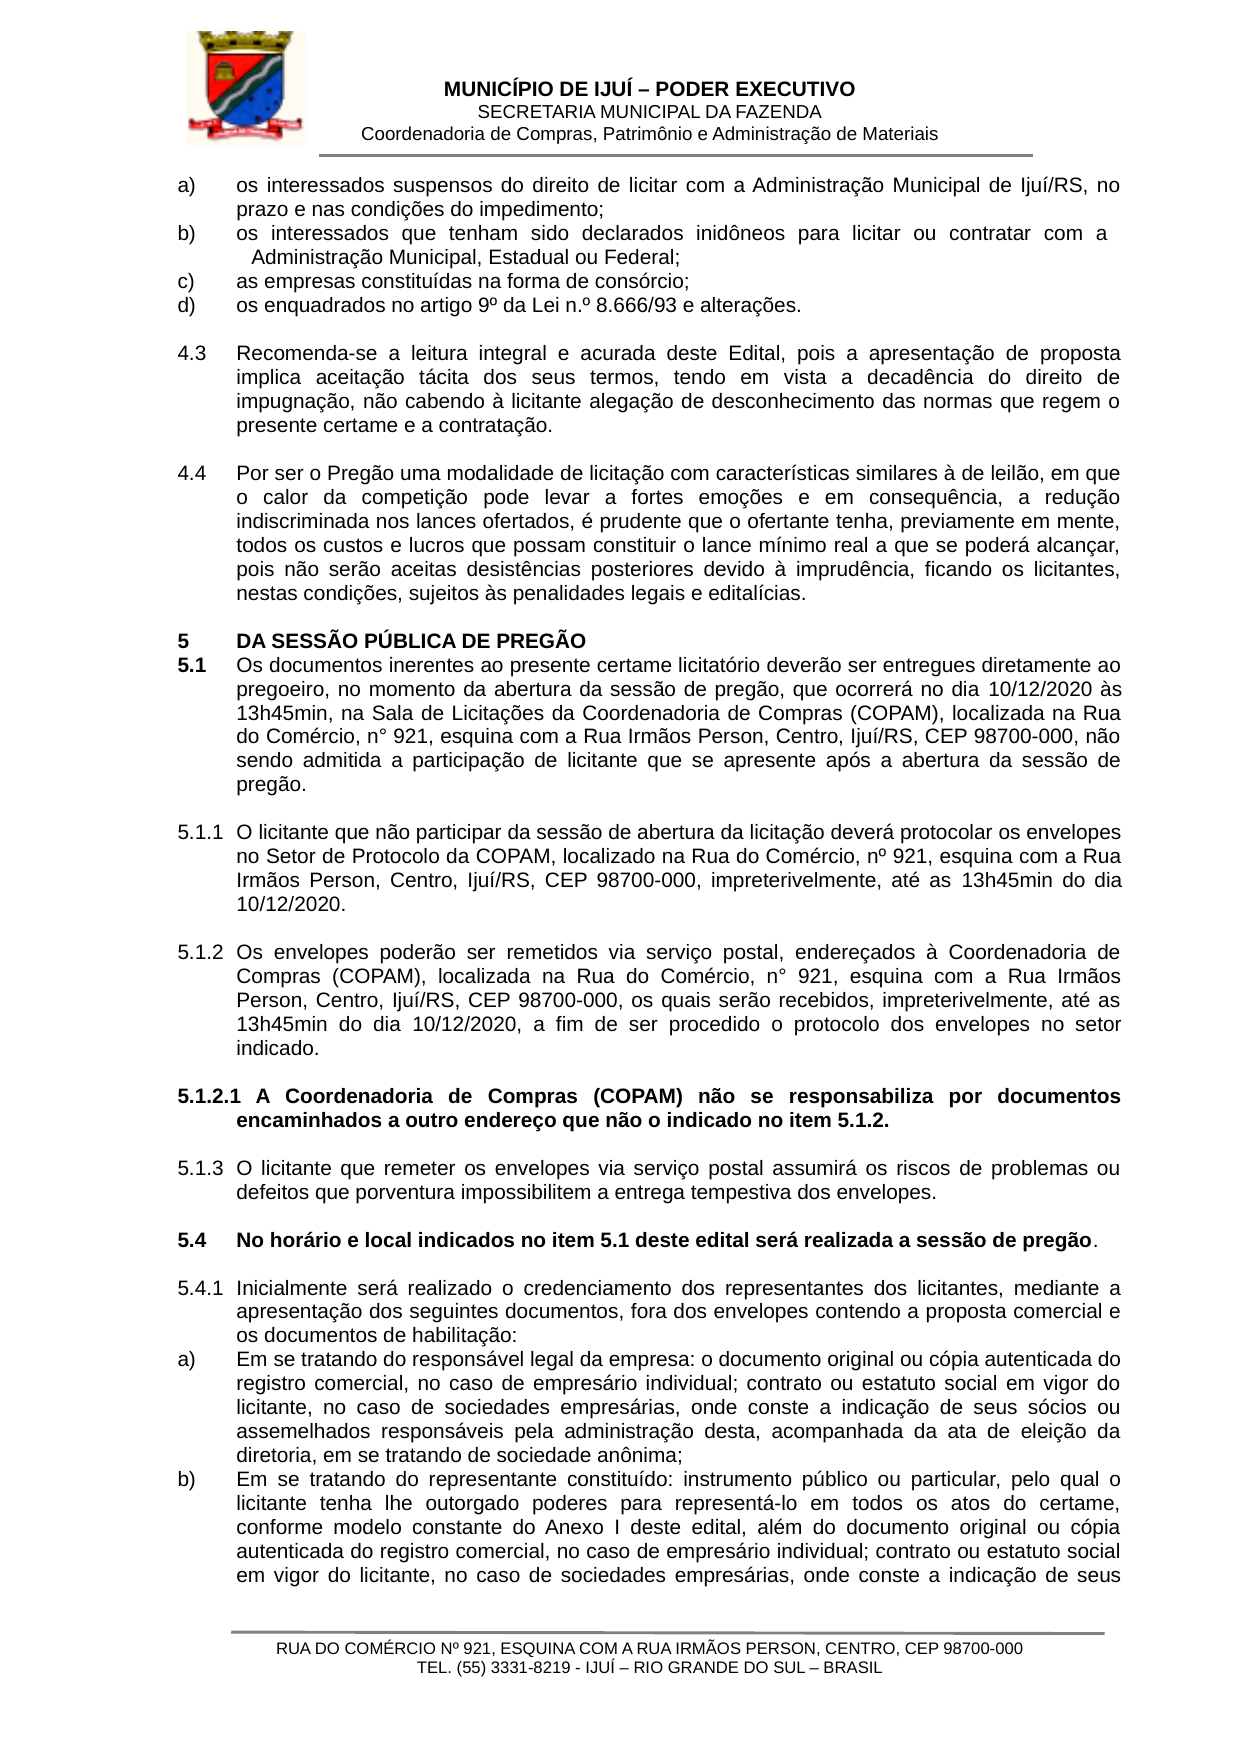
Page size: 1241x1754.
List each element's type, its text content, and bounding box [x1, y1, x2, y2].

text c) as empresas constituídas na forma de consórcio; [177, 269, 1122, 293]
text 4.3 Recomenda-se a leitura integral e acurada deste Edital, pois a apresentação de proposta implica aceitação tácita dos seus termos, tendo em vista a decadência do direito de impugnação, não cabendo à licitante alegação de desconhecimento das normas que regem o presente certame e a contratação. [177, 341, 1122, 437]
text a) os interessados suspensos do direito de licitar com a Administração Municipal de Ijuí/RS, no prazo e nas condições do impedimento; [177, 173, 1122, 221]
text 4.4 Por ser o Pregão uma modalidade de licitação com características similares à de leilão, em que o calor da competição pode levar a fortes emoções e em consequência, a redução indiscriminada nos lances ofertados, é prudente que o ofertante tenha, previamente em mente, todos os custos e lucros que possam constituir o lance mínimo real a que se poderá alcançar, pois não serão aceitas desistências posteriores devido à imprudência, ficando os licitantes, nestas condições, sujeitos às penalidades legais e editalícias. [177, 461, 1122, 604]
list Em se tratando do responsável legal da empresa: o documento original ou cópia autenticada do registro comercial, no caso de empresário individual; contrato ou estatuto social em vigor do licitante, no caso de sociedades empresárias, onde conste a indicação de seus sócios ou assemelhados responsáveis pela administração desta, acompanhada da ata de eleição da diretoria, em se tratando de sociedade anônima; [177, 1347, 1122, 1467]
text d) os enquadrados no artigo 9º da Lei n.º 8.666/93 e alterações. [177, 293, 1122, 317]
text 5.4.1 Inicialmente será realizado o credenciamento dos representantes dos licitantes, mediante a apresentação dos seguintes documentos, fora dos envelopes contendo a proposta comercial e os documentos de habilitação: [177, 1275, 1122, 1347]
text 5.4 No horário e local indicados no item 5.1 deste edital será realizada a sessão de pregão. [177, 1227, 1122, 1251]
picture [185, 31, 306, 148]
text b) os interessados que tenham sido declarados inidôneos para licitar ou contratar com a Administração Municipal, Estadual ou Federal; [177, 221, 1122, 269]
text 5 DA SESSÃO PÚBLICA DE PREGÃO [177, 628, 1122, 652]
text 5.1.3 O licitante que remeter os envelopes via serviço postal assumirá os riscos de problemas ou defeitos que porventura impossibilitem a entrega tempestiva dos envelopes. [177, 1156, 1122, 1203]
text 5.1.1 O licitante que não participar da sessão de abertura da licitação deverá protocolar os envelopes no Setor de Protocolo da COPAM, localizado na Rua do Comércio, nº 921, esquina com a Rua Irmãos Person, Centro, Ijuí/RS, CEP 98700-000, impreterivelmente, até as 13h45min do dia 10/12/2020. [177, 820, 1122, 916]
text 5.1.2 Os envelopes poderão ser remetidos via serviço postal, endereçados à Coordenadoria de Compras (COPAM), localizada na Rua do Comércio, n° 921, esquina com a Rua Irmãos Person, Centro, Ijuí/RS, CEP 98700-000, os quais serão recebidos, impreterivelmente, até as 13h45min do dia 10/12/2020, a fim de ser procedido o protocolo dos envelopes no setor indicado. [177, 940, 1122, 1060]
text 5.1.2.1 A Coordenadoria de Compras (COPAM) não se responsabiliza por documentos encaminhados a outro endereço que não o indicado no item 5.1.2. [177, 1084, 1122, 1132]
text 5.1 Os documentos inerentes ao presente certame licitatório deverão ser entregues diretamente ao pregoeiro, no momento da abertura da sessão de pregão, que ocorrerá no dia 10/12/2020 às 13h45min, na Sala de Licitações da Coordenadoria de Compras (COPAM), localizada na Rua do Comércio, n° 921, esquina com a Rua Irmãos Person, Centro, Ijuí/RS, CEP 98700-000, não sendo admitida a participação de licitante que se apresente após a abertura da sessão de pregão. [177, 652, 1122, 796]
